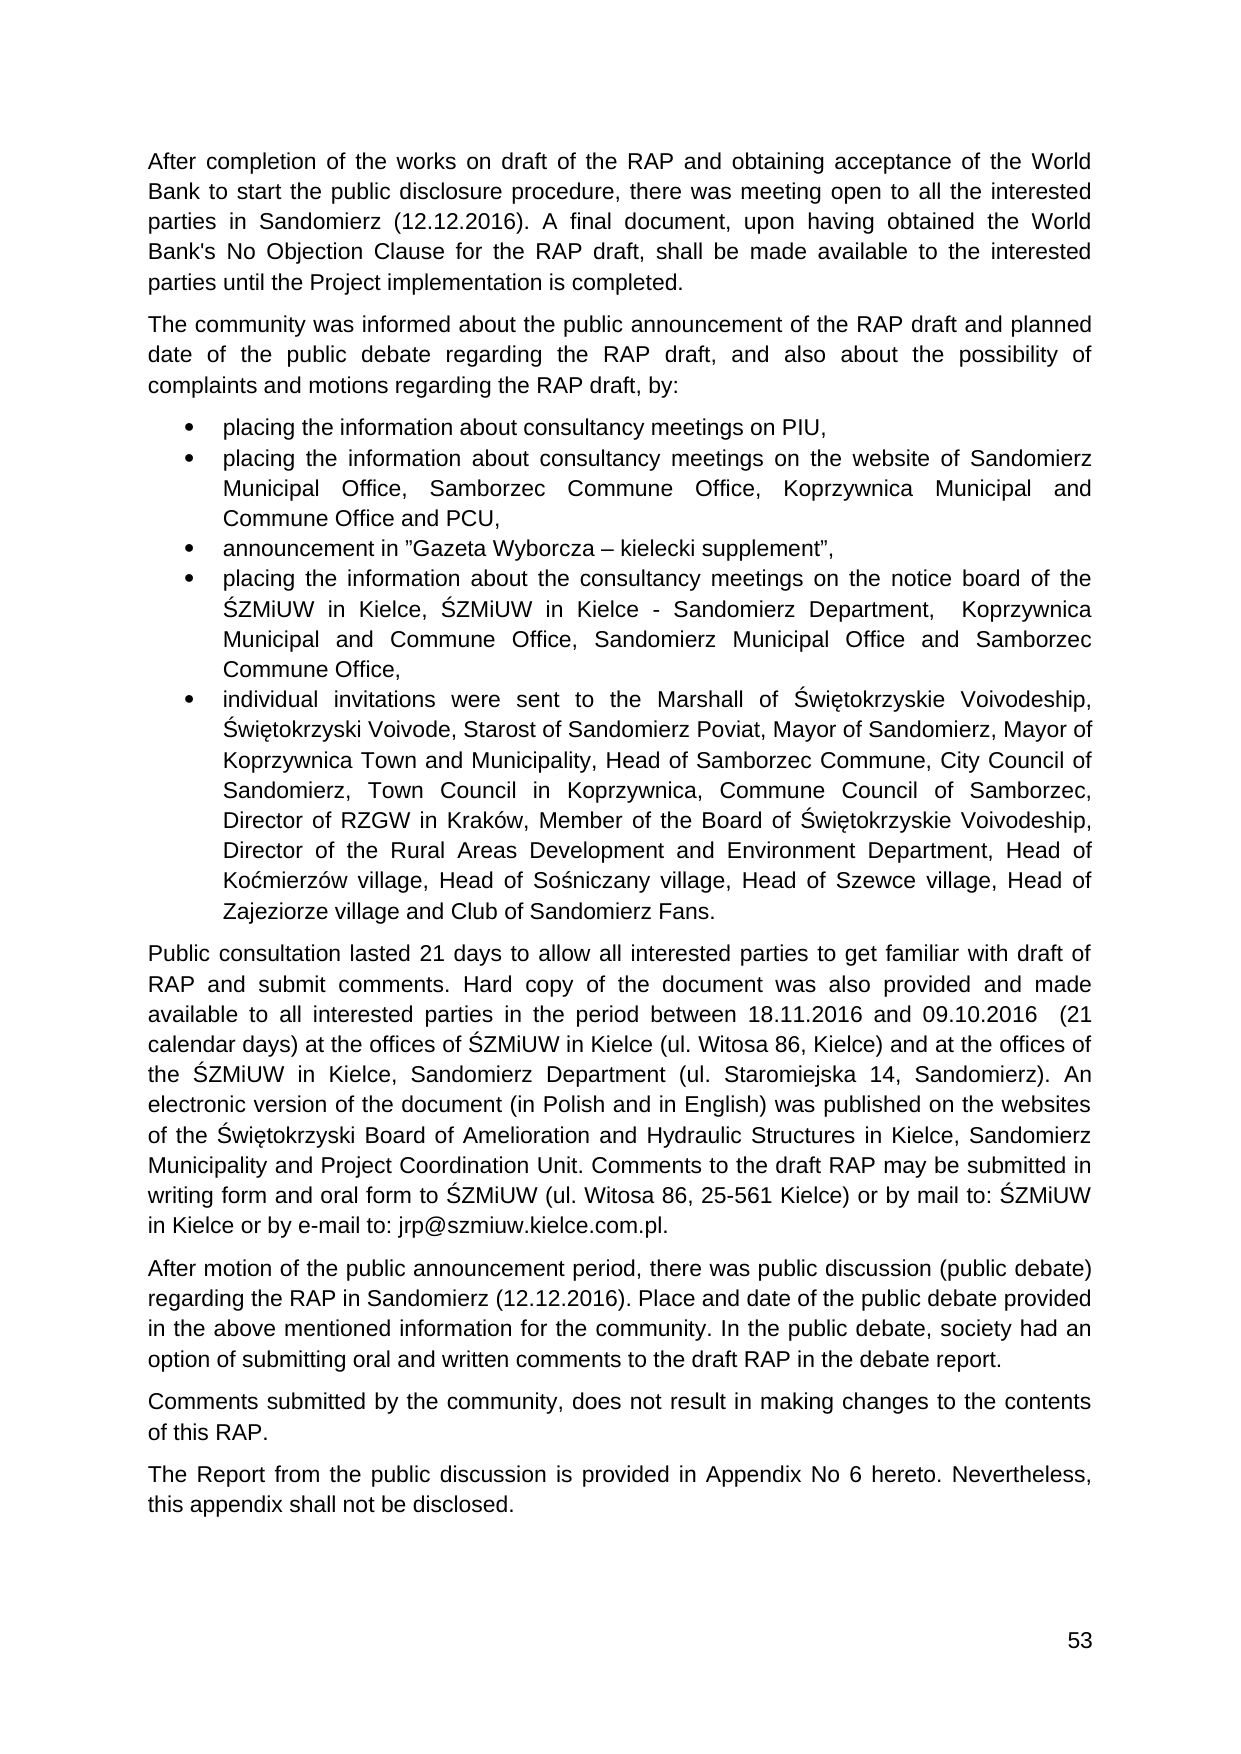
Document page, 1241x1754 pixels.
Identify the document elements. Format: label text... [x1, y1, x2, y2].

text After completion of the works on draft of the RAP and obtaining acceptance of the World Bank to start the public disclosure procedure, there was meeting open to all the interested parties in Sandomierz (12.12.2016). A final document, upon having obtained the World Bank's No Objection Clause for the RAP draft, shall be made available to the interested parties until the Project implementation is completed. [148, 148, 1093, 295]
text After motion of the public announcement period, there was public discussion (public debate) regarding the RAP in Sandomierz (12.12.2016). Place and date of the public debate provided in the above mentioned information for the community. In the public debate, society had an option of submitting oral and written comments to the draft RAP in the debate report. [148, 1255, 1093, 1372]
list placing the information about consultancy meetings on the website of Sandomierz Municipal Office, Samborzec Commune Office, Koprzywnica Municipal and Commune Office and PCU, [185, 444, 1093, 531]
list announcement in ”Gazeta Wyborcza – kielecki supplement”, [185, 535, 1093, 561]
text The Report from the public discussion is provided in Appendix No 6 hereto. Nevertheless, this appendix shall not be disclosed. [148, 1461, 1093, 1518]
text Public consultation lasted 21 days to allow all interested parties to get familiar with draft of RAP and submit comments. Hard copy of the document was also provided and made available to all interested parties in the period between 18.11.2016 and 09.10.2016 (21 calendar days) at the offices of ŚZMiUW in Kielce (ul. Witosa 86, Kielce) and at the offices of the ŚZMiUW in Kielce, Sandomierz Department (ul. Staromiejska 14, Sandomierz). An electronic version of the document (in Polish and in English) was published on the websites of the Świętokrzyski Board of Amelioration and Hydraulic Structures in Kielce, Sandomierz Municipality and Project Coordination Unit. Comments to the draft RAP may be submitted in writing form and oral form to ŚZMiUW (ul. Witosa 86, 25-561 Kielce) or by mail to: ŚZMiUW in Kielce or by e-mail to: jrp@szmiuw.kielce.com.pl. [148, 940, 1093, 1238]
text Comments submitted by the community, does not result in making changes to the contents of this RAP. [148, 1388, 1093, 1445]
list placing the information about consultancy meetings on PIU, [185, 414, 1093, 441]
list placing the information about the consultancy meetings on the notice board of the ŚZMiUW in Kielce, ŚZMiUW in Kielce - Sandomierz Department, Koprzywnica Municipal and Commune Office, Sandomierz Municipal Office and Samborzec Commune Office, [185, 565, 1093, 682]
list individual invitations were sent to the Marshall of Świętokrzyskie Voivodeship, Świętokrzyski Voivode, Starost of Sandomierz Poviat, Mayor of Sandomierz, Mayor of Koprzywnica Town and Municipality, Head of Samborzec Commune, City Council of Sandomierz, Town Council in Koprzywnica, Commune Council of Samborzec, Director of RZGW in Kraków, Member of the Board of Świętokrzyskie Voivodeship, Director of the Rural Areas Development and Environment Department, Head of Koćmierzów village, Head of Sośniczany village, Head of Szewce village, Head of Zajeziorze village and Club of Sandomierz Fans. [185, 686, 1093, 924]
text The community was informed about the public announcement of the RAP draft and planned date of the public debate regarding the RAP draft, and also about the possibility of complaints and motions regarding the RAP draft, by: [148, 311, 1093, 398]
